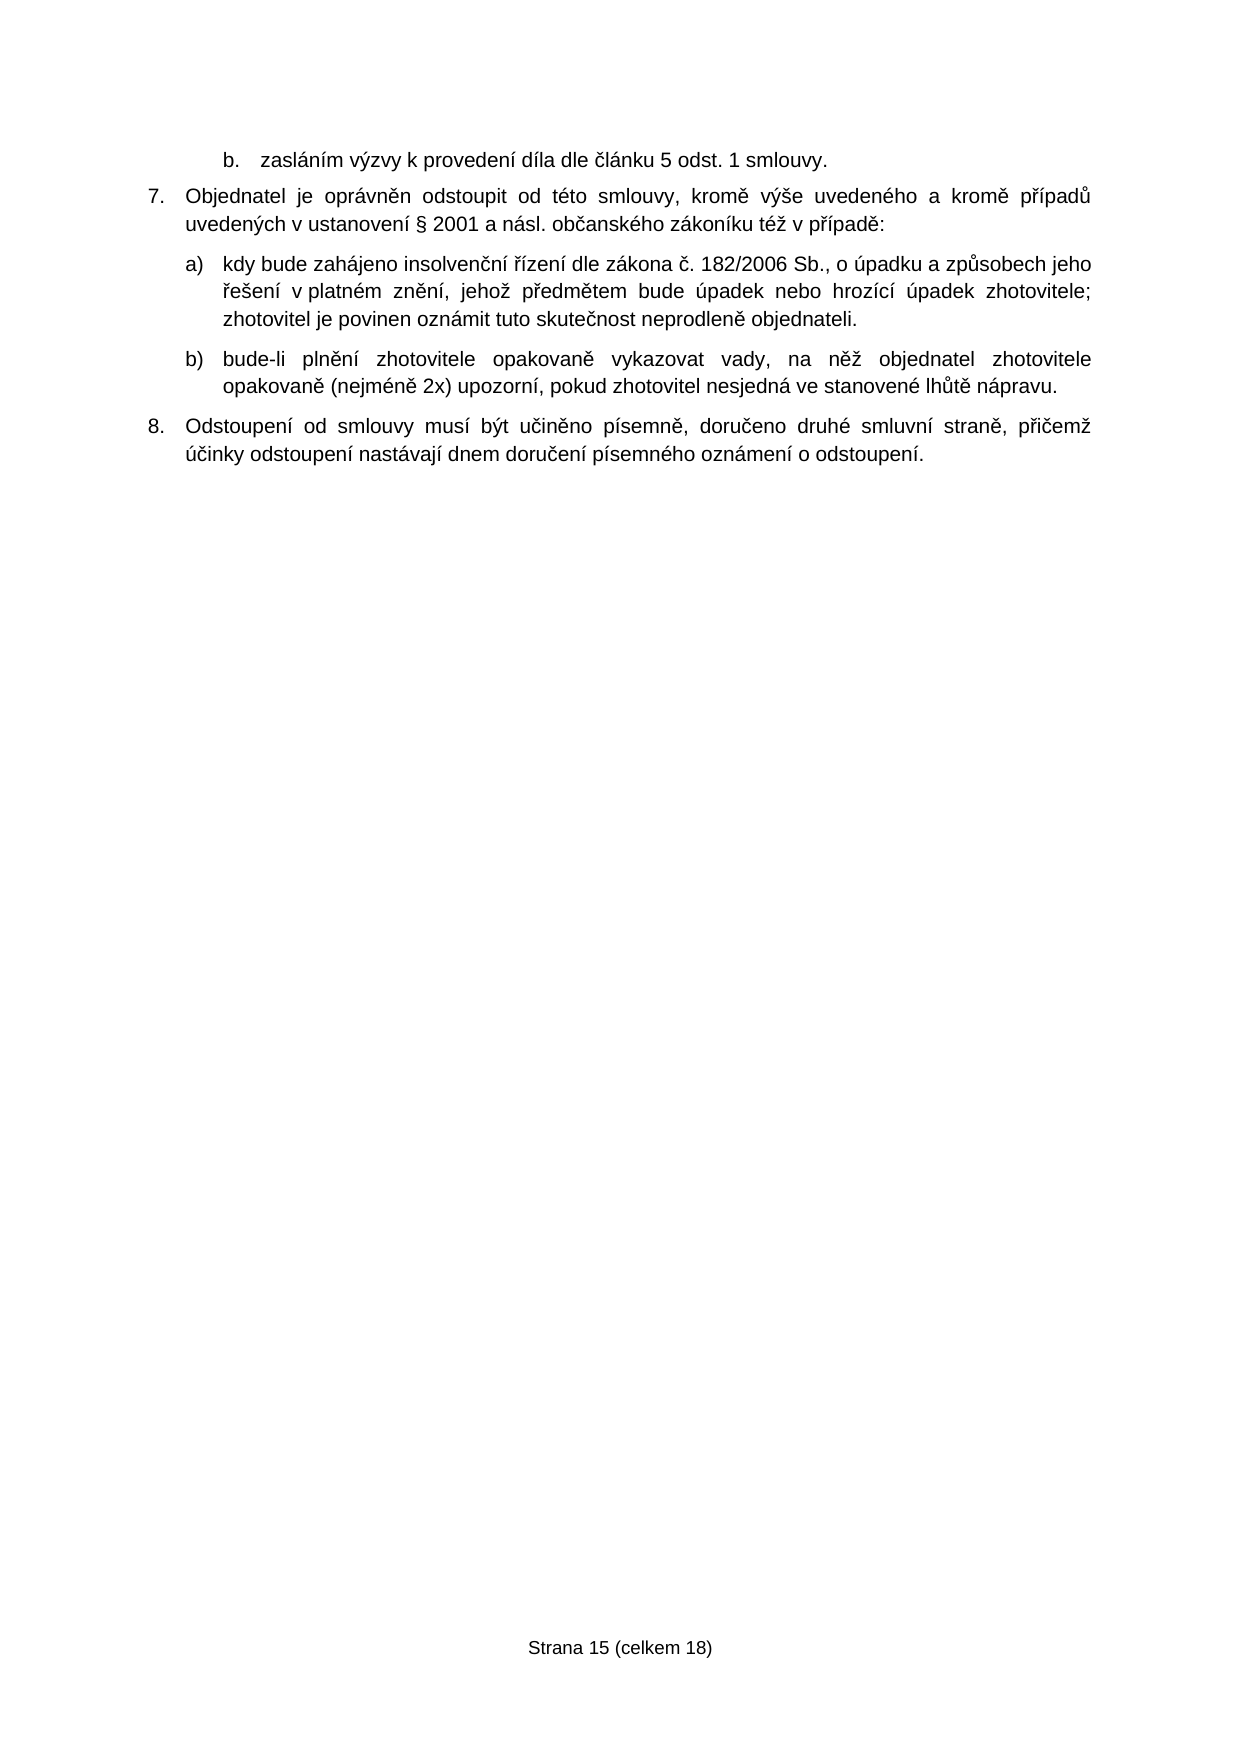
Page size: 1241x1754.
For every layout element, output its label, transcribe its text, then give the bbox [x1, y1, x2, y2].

list kdy bude zahájeno insolvenční řízení dle zákona č. 182/2006 Sb., o úpadku a způsobech jeho řešení v platném znění, jehož předmětem bude úpadek nebo hrozící úpadek zhotovitele; zhotovitel je povinen oznámit tuto skutečnost neprodleně objednateli. [185, 252, 1093, 331]
list zasláním výzvy k provedení díla dle článku 5 odst. 1 smlouvy. [223, 148, 1093, 172]
list Odstoupení od smlouvy musí být učiněno písemně, doručeno druhé smluvní straně, přičemž účinky odstoupení nastávají dnem doručení písemného oznámení o odstoupení. [148, 414, 1093, 466]
list bude-li plnění zhotovitele opakovaně vykazovat vady, na něž objednatel zhotovitele opakovaně (nejméně 2x) upozorní, pokud zhotovitel nesjedná ve stanovené lhůtě nápravu. [185, 347, 1093, 398]
list Objednatel je oprávněn odstoupit od této smlouvy, kromě výše uvedeného a kromě případů uvedených v ustanovení § 2001 a násl. občanského zákoníku též v případě: [148, 184, 1093, 236]
